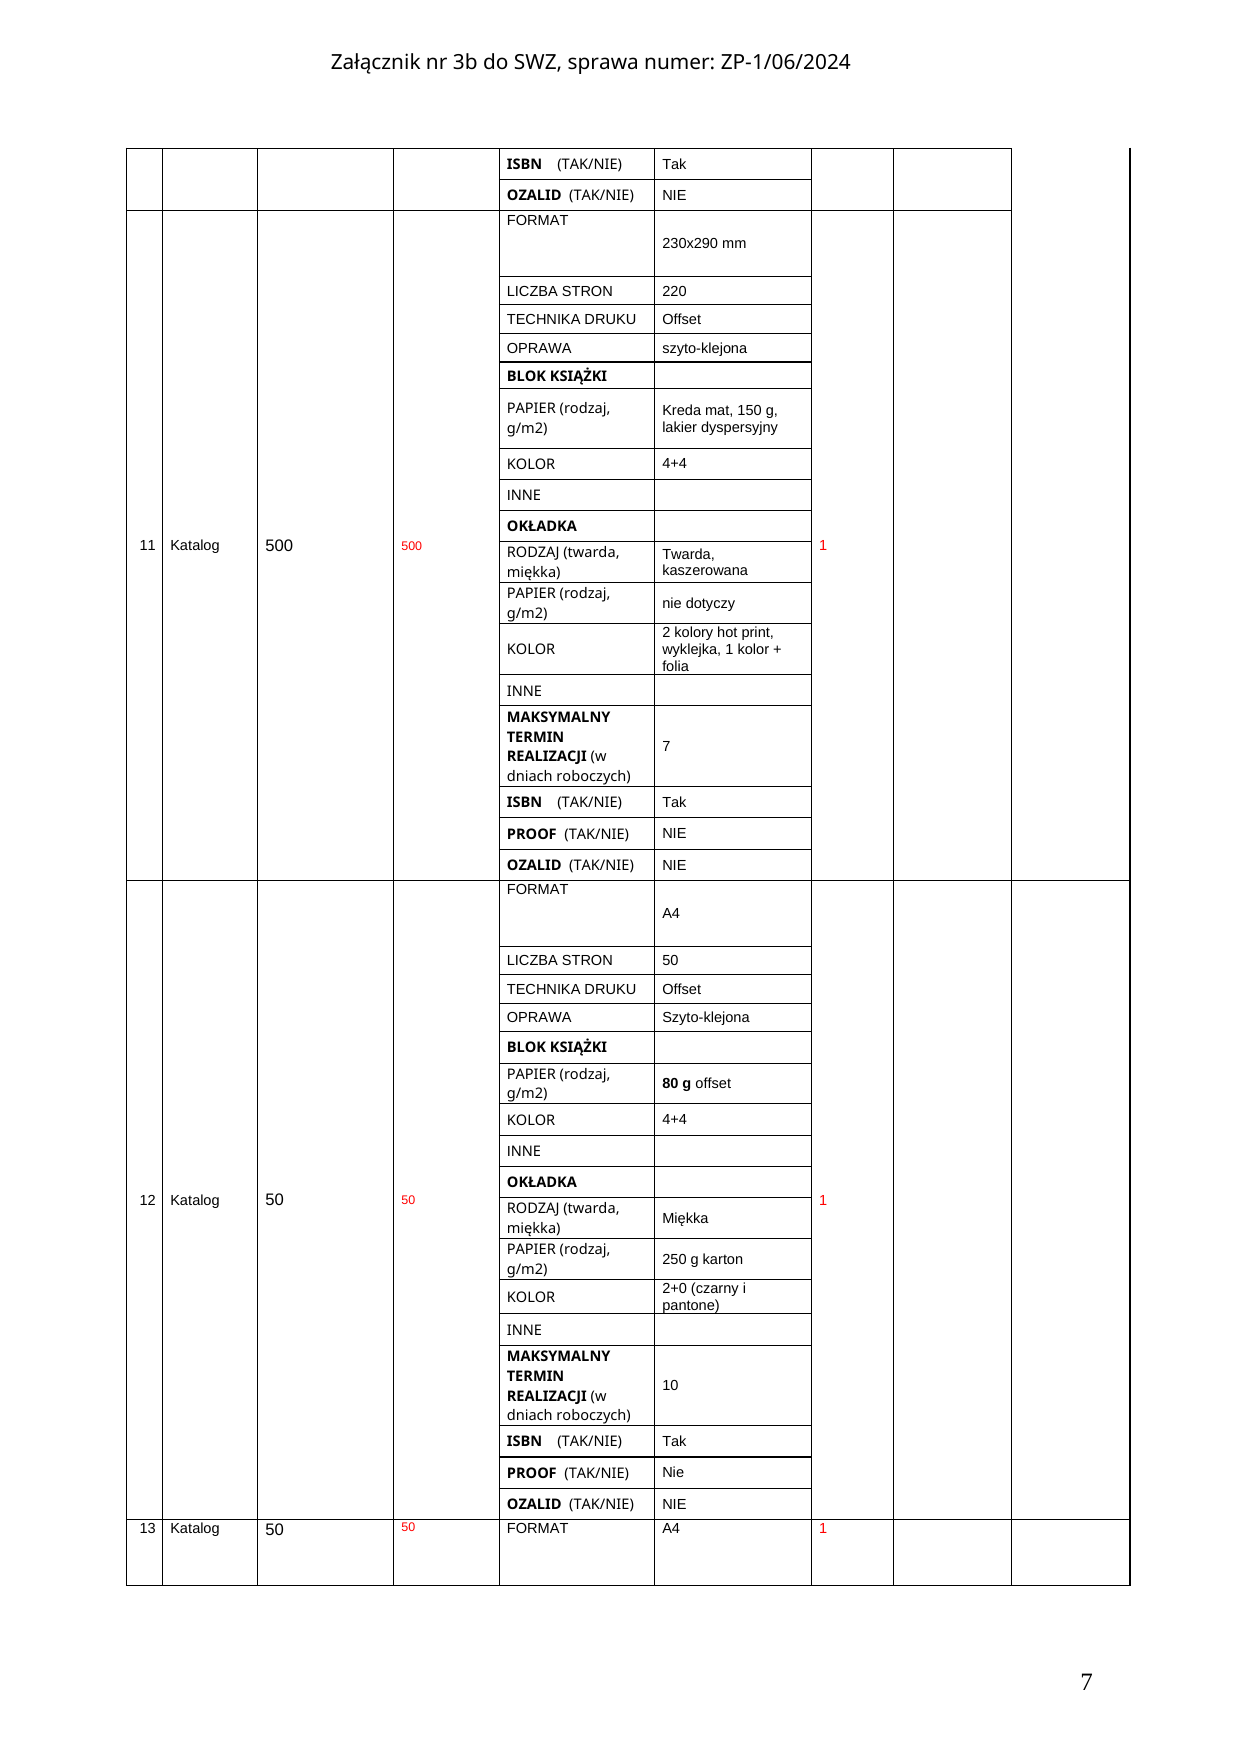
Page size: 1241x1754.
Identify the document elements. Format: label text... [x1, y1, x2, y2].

table_cell FORMAT [500, 1520, 654, 1584]
table_cell [1012, 210, 1129, 880]
table_cell Szyto-klejona [655, 1004, 811, 1031]
table_cell KOLOR [500, 1280, 654, 1313]
table_cell 12 [127, 881, 162, 1519]
table_cell A4 [655, 881, 811, 946]
table_cell BLOK KSIĄŻKI [500, 363, 654, 388]
table_cell Offset [655, 305, 811, 333]
table_cell PROOF (TAK/NIE) [500, 1458, 654, 1488]
table_cell 80 g offset [655, 1064, 811, 1103]
table_cell 50 [394, 1520, 499, 1584]
table_cell 2 kolory hot print, wyklejka, 1 kolor + folia [655, 624, 811, 674]
table_cell Tak [655, 149, 811, 179]
table_cell Katalog [163, 881, 257, 1519]
table_cell [1012, 881, 1129, 1519]
table_cell Miękka [655, 1198, 811, 1238]
table_cell LICZBA STRON [500, 947, 654, 974]
table_cell [655, 1314, 811, 1344]
table_cell INNE [500, 480, 654, 510]
table_cell [655, 1032, 811, 1062]
table_cell 1 [812, 1520, 893, 1584]
table_cell [655, 675, 811, 705]
table_cell 7 [655, 706, 811, 786]
table_cell OPRAWA [500, 334, 654, 361]
table_cell Tak [655, 787, 811, 817]
table_cell OKŁADKA [500, 1167, 654, 1197]
table_cell A4 [655, 1520, 811, 1584]
table_cell 50 [655, 947, 811, 974]
table_cell 50 [258, 881, 393, 1519]
table_cell NIE [655, 180, 811, 210]
table_cell 230x290 mm [655, 211, 811, 276]
table_cell KOLOR [500, 449, 654, 479]
table_cell PAPIER (rodzaj, g/m2) [500, 389, 654, 447]
table_cell ISBN (TAK/NIE) [500, 149, 654, 179]
table_cell OKŁADKA [500, 511, 654, 541]
table_cell RODZAJ (twarda, miękka) [500, 1198, 654, 1238]
table_cell Offset [655, 975, 811, 1003]
table_cell 10 [655, 1346, 811, 1425]
table_cell 1 [812, 881, 893, 1519]
table_cell LICZBA STRON [500, 277, 654, 304]
table_cell [894, 881, 1011, 1519]
table_cell [655, 480, 811, 510]
table_cell ISBN (TAK/NIE) [500, 787, 654, 817]
table_cell 13 [127, 1520, 162, 1584]
table_cell nie dotyczy [655, 583, 811, 623]
table_cell FORMAT [500, 881, 654, 946]
table_cell szyto-klejona [655, 334, 811, 361]
table_cell 50 [394, 881, 499, 1519]
table_cell NIE [655, 1489, 811, 1519]
table_cell BLOK KSIĄŻKI [500, 1032, 654, 1062]
table_cell NIE [655, 818, 811, 848]
table_cell TECHNIKA DRUKU [500, 305, 654, 333]
table_cell NIE [655, 850, 811, 880]
table_cell [894, 211, 1011, 880]
table_cell ISBN (TAK/NIE) [500, 1426, 654, 1456]
table_cell Tak [655, 1426, 811, 1456]
table_cell 2+0 (czarny i pantone) [655, 1280, 811, 1313]
table_cell [655, 511, 811, 541]
table_cell Nie [655, 1458, 811, 1488]
table_cell INNE [500, 675, 654, 705]
table_cell OZALID (TAK/NIE) [500, 1489, 654, 1519]
table_cell OZALID (TAK/NIE) [500, 180, 654, 210]
table_cell KOLOR [500, 624, 654, 674]
table_cell [655, 1167, 811, 1197]
table_cell [1012, 1520, 1129, 1584]
table_cell INNE [500, 1314, 654, 1344]
table_cell TECHNIKA DRUKU [500, 975, 654, 1003]
table_cell Kreda mat, 150 g, lakier dyspersyjny [655, 389, 811, 447]
table_cell [894, 1520, 1011, 1584]
table_cell Katalog [163, 1520, 257, 1584]
table_cell OZALID (TAK/NIE) [500, 850, 654, 880]
table_cell FORMAT [500, 211, 654, 276]
table_cell 500 [394, 211, 499, 880]
table_cell 500 [258, 211, 393, 880]
table_cell OPRAWA [500, 1004, 654, 1031]
table_cell INNE [500, 1136, 654, 1166]
table_cell PROOF (TAK/NIE) [500, 818, 654, 848]
table_cell 4+4 [655, 1104, 811, 1134]
table_cell MAKSYMALNY TERMIN REALIZACJI (w dniach roboczych) [500, 1346, 654, 1425]
table_cell MAKSYMALNY TERMIN REALIZACJI (w dniach roboczych) [500, 706, 654, 786]
table_cell PAPIER (rodzaj, g/m2) [500, 583, 654, 623]
table_cell 220 [655, 277, 811, 304]
table_cell 4+4 [655, 449, 811, 479]
table_cell [655, 363, 811, 388]
table_cell Twarda, kaszerowana [655, 542, 811, 582]
table_cell RODZAJ (twarda, miękka) [500, 542, 654, 582]
table_cell KOLOR [500, 1104, 654, 1134]
table_cell 50 [258, 1520, 393, 1584]
table_cell Katalog [163, 211, 257, 880]
table_cell 11 [127, 211, 162, 880]
table_cell [655, 1136, 811, 1166]
table_cell PAPIER (rodzaj, g/m2) [500, 1239, 654, 1279]
table_cell 1 [812, 211, 893, 880]
table_cell PAPIER (rodzaj, g/m2) [500, 1064, 654, 1103]
table_cell 250 g karton [655, 1239, 811, 1279]
